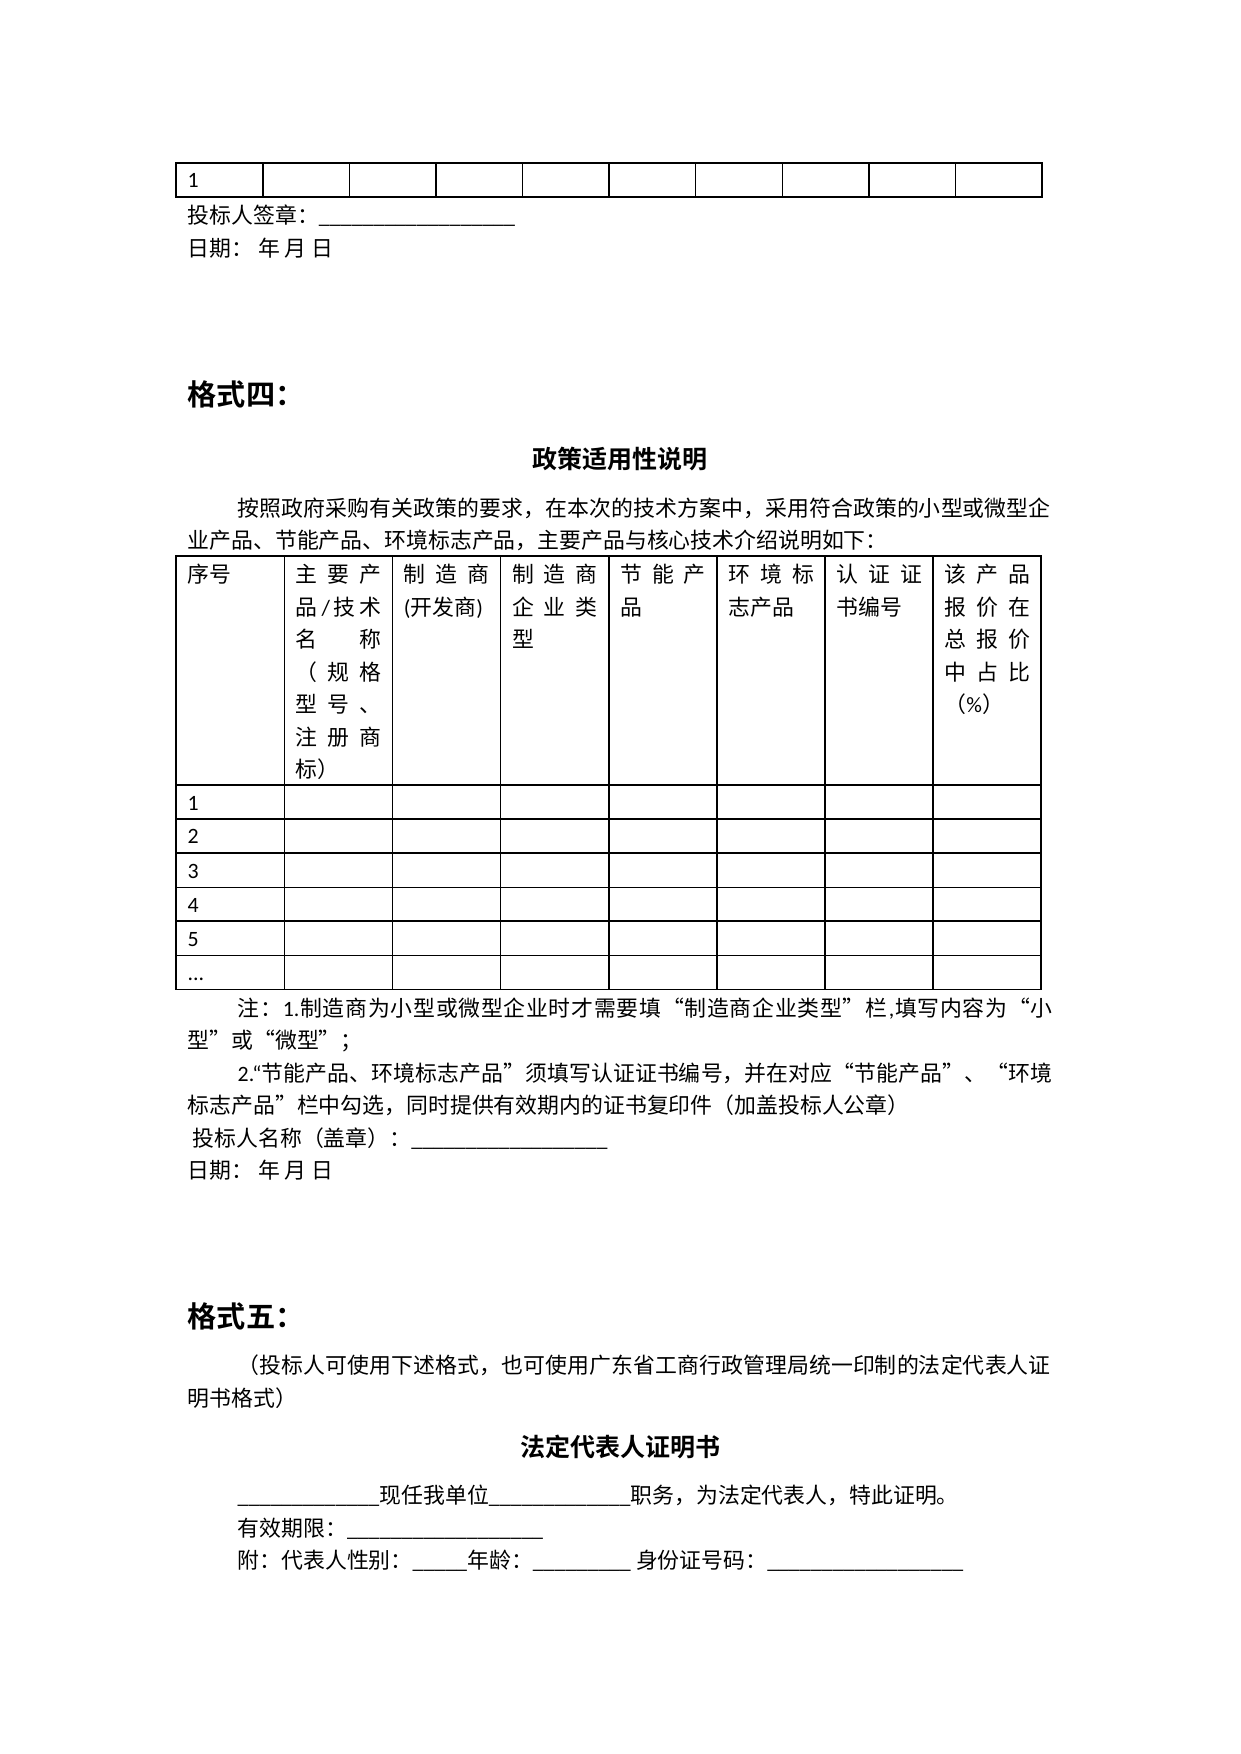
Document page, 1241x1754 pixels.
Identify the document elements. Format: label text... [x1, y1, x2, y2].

table_cell 4 [177, 888, 284, 920]
table_cell [934, 888, 1040, 920]
table_cell [718, 786, 824, 818]
table_cell [350, 164, 435, 196]
table_cell [610, 164, 695, 196]
table_cell [501, 820, 608, 852]
text _____________现任我单位_____________职务，为法定代表人，特此证明。 [187, 1478, 1053, 1510]
table_cell [501, 854, 608, 886]
table_cell [826, 786, 932, 818]
table_cell [285, 888, 392, 920]
table_cell [718, 922, 824, 954]
table_cell [826, 820, 932, 852]
text 格式四： [187, 360, 1053, 425]
table_cell [285, 854, 392, 886]
table_header 认证证书编号 [826, 557, 932, 784]
text 投标人签章：__________________ [187, 198, 1053, 230]
table_cell [393, 786, 500, 818]
text （投标人可使用下述格式，也可使用广东省工商行政管理局统一印制的法定代表人证明书格式） [187, 1348, 1053, 1413]
text 日期： 年 月 日 [187, 230, 1053, 263]
table_cell 1 [177, 786, 284, 818]
table_cell [783, 164, 868, 196]
table_cell 1 [177, 164, 262, 196]
text 格式五： [187, 1283, 1053, 1348]
table_cell [826, 888, 932, 920]
table_cell [501, 786, 608, 818]
table_cell [610, 922, 716, 954]
text 日期： 年 月 日 [187, 1153, 1053, 1185]
table_cell [610, 956, 716, 988]
table_cell [285, 956, 392, 988]
table_cell [610, 820, 716, 852]
table_cell [264, 164, 349, 196]
table_cell [826, 956, 932, 988]
table_cell [393, 854, 500, 886]
table_cell [285, 820, 392, 852]
table_cell ... [177, 956, 284, 988]
table_cell [934, 820, 1040, 852]
table_header 节能产品 [610, 557, 716, 784]
table_cell 5 [177, 922, 284, 954]
table_header 制造商企业类型 [501, 557, 608, 784]
table_header 序号 [177, 557, 284, 784]
text 2.“节能产品、环境标志产品”须填写认证证书编号，并在对应“节能产品”、“环境标志产品”栏中勾选，同时提供有效期内的证书复印件（加盖投标人公章） [187, 1055, 1053, 1120]
table_cell [610, 854, 716, 886]
table_header 环境标志产品 [718, 557, 824, 784]
table_cell [393, 820, 500, 852]
table_header 制造商(开发商) [393, 557, 500, 784]
table_cell [718, 956, 824, 988]
table_cell [285, 786, 392, 818]
table_cell [718, 820, 824, 852]
table_cell [610, 888, 716, 920]
table_header 主要产品/技术名称（规格型号、注册商标） [285, 557, 392, 784]
table_header 该产品报价在总报价中占比（%） [934, 557, 1040, 784]
table_cell [501, 888, 608, 920]
text 法定代表人证明书 [187, 1413, 1053, 1478]
table_cell [934, 786, 1040, 818]
table_cell [501, 922, 608, 954]
table_cell [501, 956, 608, 988]
table_cell [393, 888, 500, 920]
table_cell [696, 164, 782, 196]
table_cell [826, 922, 932, 954]
table_cell [393, 922, 500, 954]
text 有效期限：__________________ [187, 1510, 1053, 1543]
table_cell 2 [177, 820, 284, 852]
text 投标人名称（盖章）：__________________ [187, 1120, 1053, 1153]
table_cell [393, 956, 500, 988]
table_cell [826, 854, 932, 886]
text 附：代表人性别：_____年龄：_________ 身份证号码：__________________ [187, 1543, 1053, 1575]
table_cell [437, 164, 522, 196]
table_cell [610, 786, 716, 818]
table_cell [718, 888, 824, 920]
table_cell [934, 922, 1040, 954]
table_cell [934, 956, 1040, 988]
table_cell [956, 164, 1041, 196]
table_cell 3 [177, 854, 284, 886]
text 政策适用性说明 [187, 425, 1053, 490]
table_cell [934, 854, 1040, 886]
text 注：1.制造商为小型或微型企业时才需要填“制造商企业类型”栏,填写内容为“小型”或“微型”； [187, 990, 1053, 1055]
table_cell [523, 164, 608, 196]
table_cell [718, 854, 824, 886]
table_cell [870, 164, 955, 196]
table_cell [285, 922, 392, 954]
text 按照政府采购有关政策的要求，在本次的技术方案中，采用符合政策的小型或微型企业产品、节能产品、环境标志产品，主要产品与核心技术介绍说明如下： [187, 490, 1053, 555]
